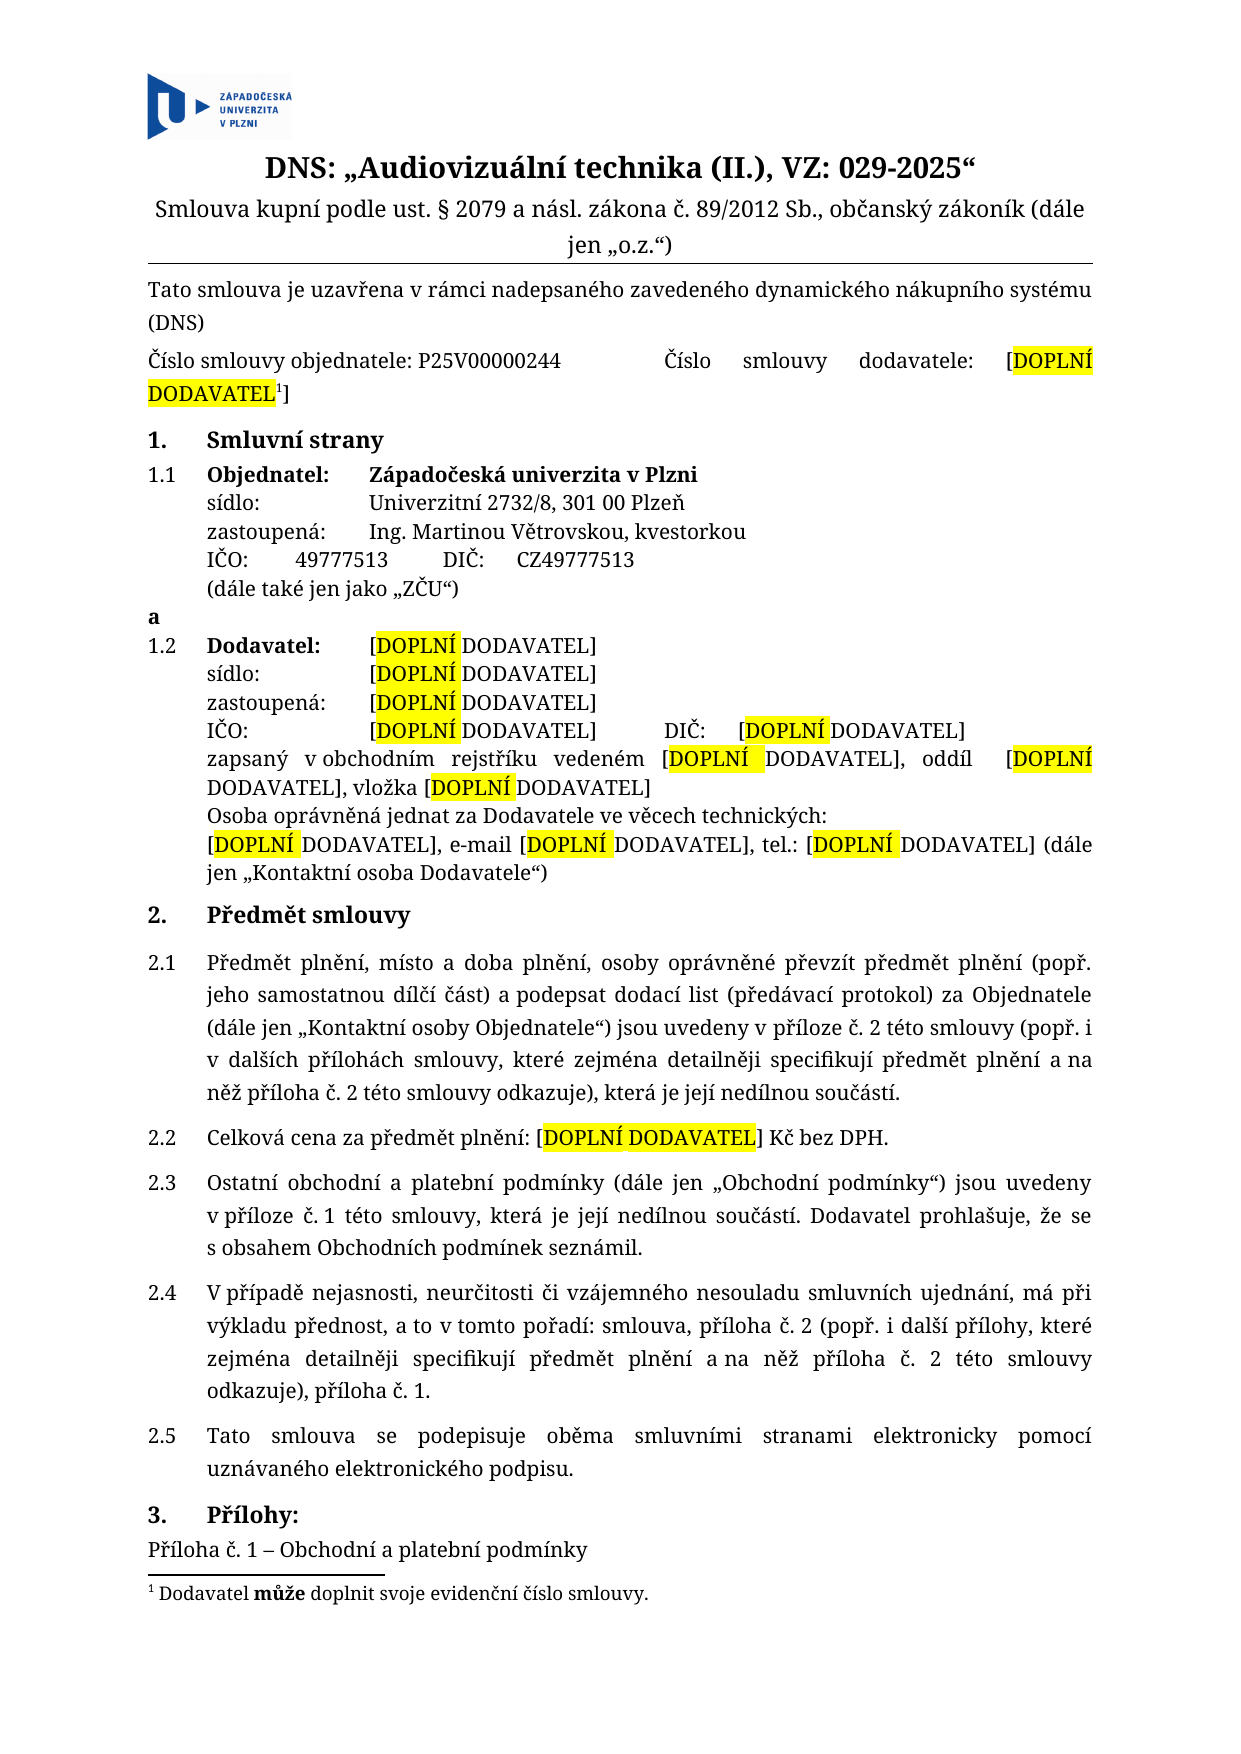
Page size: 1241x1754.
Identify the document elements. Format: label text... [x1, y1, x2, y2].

text sídlo: [DOPLNÍ DODAVATEL] [461, 659, 1093, 688]
list Předmět plnění, místo a doba plnění, osoby oprávněné převzít předmět plnění (popř. jeho samostatnou dílčí část) a podepsat dodací list (předávací protokol) za Objednatele (dále jen „Kontaktní osoby Objednatele“) jsou uvedeny v příloze č. 2 této smlouvy (popř. i v dalších přílohách smlouvy, které zejména detailněji specifikují předmět plnění a na něž příloha č. 2 této smlouvy odkazuje), která je její nedílnou součástí. [148, 948, 1093, 1106]
list V případě nejasnosti, neurčitosti či vzájemného nesouladu smluvních ujednání, má při výkladu přednost, a to v tomto pořadí: smlouva, příloha č. 2 (popř. i další přílohy, které zejména detailněji specifikují předmět plnění a na něž příloha č. 2 této smlouvy odkazuje), příloha č. 1. [148, 1278, 1093, 1405]
list Objednatel: Západočeská univerzita v Plzni [148, 460, 1093, 488]
list Tato smlouva se podepisuje oběma smluvními stranami elektronicky pomocí uznávaného elektronického podpisu. [148, 1421, 1093, 1482]
text zastoupená: [DOPLNÍ DODAVATEL] [461, 688, 1093, 716]
text Smlouva kupní podle ust. § 2079 a násl. zákona č. 89/2012 Sb., občanský zákoník (dále jen „o.z.“) [148, 193, 1093, 263]
list Předmět smlouvy [148, 899, 1093, 930]
text a [148, 602, 1093, 631]
text (dále také jen jako „ZČU“) [207, 574, 1093, 602]
text Osoba oprávněná jednat za Dodavatele ve věcech technických: [207, 801, 1093, 830]
list Celková cena za předmět plnění: [DOPLNÍ DODAVATEL] Kč bez DPH. [148, 1123, 543, 1152]
list Přílohy: [148, 1499, 1093, 1530]
list Ostatní obchodní a platební podmínky (dále jen „Obchodní podmínky“) jsou uvedeny v příloze č. 1 této smlouvy, která je její nedílnou součástí. Dodavatel prohlašuje, že se s obsahem Obchodních podmínek seznámil. [148, 1168, 1093, 1262]
text sídlo: [DOPLNÍ DODAVATEL] [207, 659, 376, 688]
text [DOPLNÍ DODAVATEL], e-mail [DOPLNÍ DODAVATEL], tel.: [DOPLNÍ DODAVATEL] (dále jen „Kontaktní osoba Dodavatele“) [207, 830, 1093, 887]
text Příloha č. 1 – Obchodní a platební podmínky [148, 1535, 1093, 1563]
text sídlo: Univerzitní 2732/8, 301 00 Plzeň [207, 488, 1093, 517]
text Číslo smlouvy objednatele: P25V00000244 Číslo smlouvy dodavatele: [DOPLNÍ DODAVATEL] [148, 346, 1093, 407]
text Tato smlouva je uzavřena v rámci nadepsaného zavedeného dynamického nákupního systému (DNS) [148, 275, 1093, 336]
text zastoupená: [DOPLNÍ DODAVATEL] [207, 688, 376, 716]
list Smluvní strany [148, 424, 1093, 455]
list Dodavatel: [DOPLNÍ DODAVATEL] [461, 631, 1093, 659]
text IČO: [DOPLNÍ DODAVATEL] DIČ: [DOPLNÍ DODAVATEL] [207, 716, 376, 744]
list Dodavatel: [DOPLNÍ DODAVATEL] [148, 631, 376, 659]
list Celková cena za předmět plnění: [DOPLNÍ DODAVATEL] Kč bez DPH. [756, 1123, 1093, 1152]
text DNS: „Audiovizuální technika (II.), VZ: 029-2025“ [148, 148, 1093, 187]
text zastoupená: Ing. Martinou Větrovskou, kvestorkou [207, 517, 1093, 545]
picture [147, 73, 292, 140]
text zapsaný v obchodním rejstříku vedeném [DOPLNÍ DODAVATEL], oddíl [DOPLNÍ DODAVATEL], vložka [DOPLNÍ DODAVATEL] [207, 744, 1093, 801]
text IČO: [DOPLNÍ DODAVATEL] DIČ: [DOPLNÍ DODAVATEL] [461, 716, 745, 744]
text IČO: [DOPLNÍ DODAVATEL] DIČ: [DOPLNÍ DODAVATEL] [830, 716, 1093, 744]
text IČO: 49777513 DIČ: CZ49777513 [207, 545, 1093, 574]
